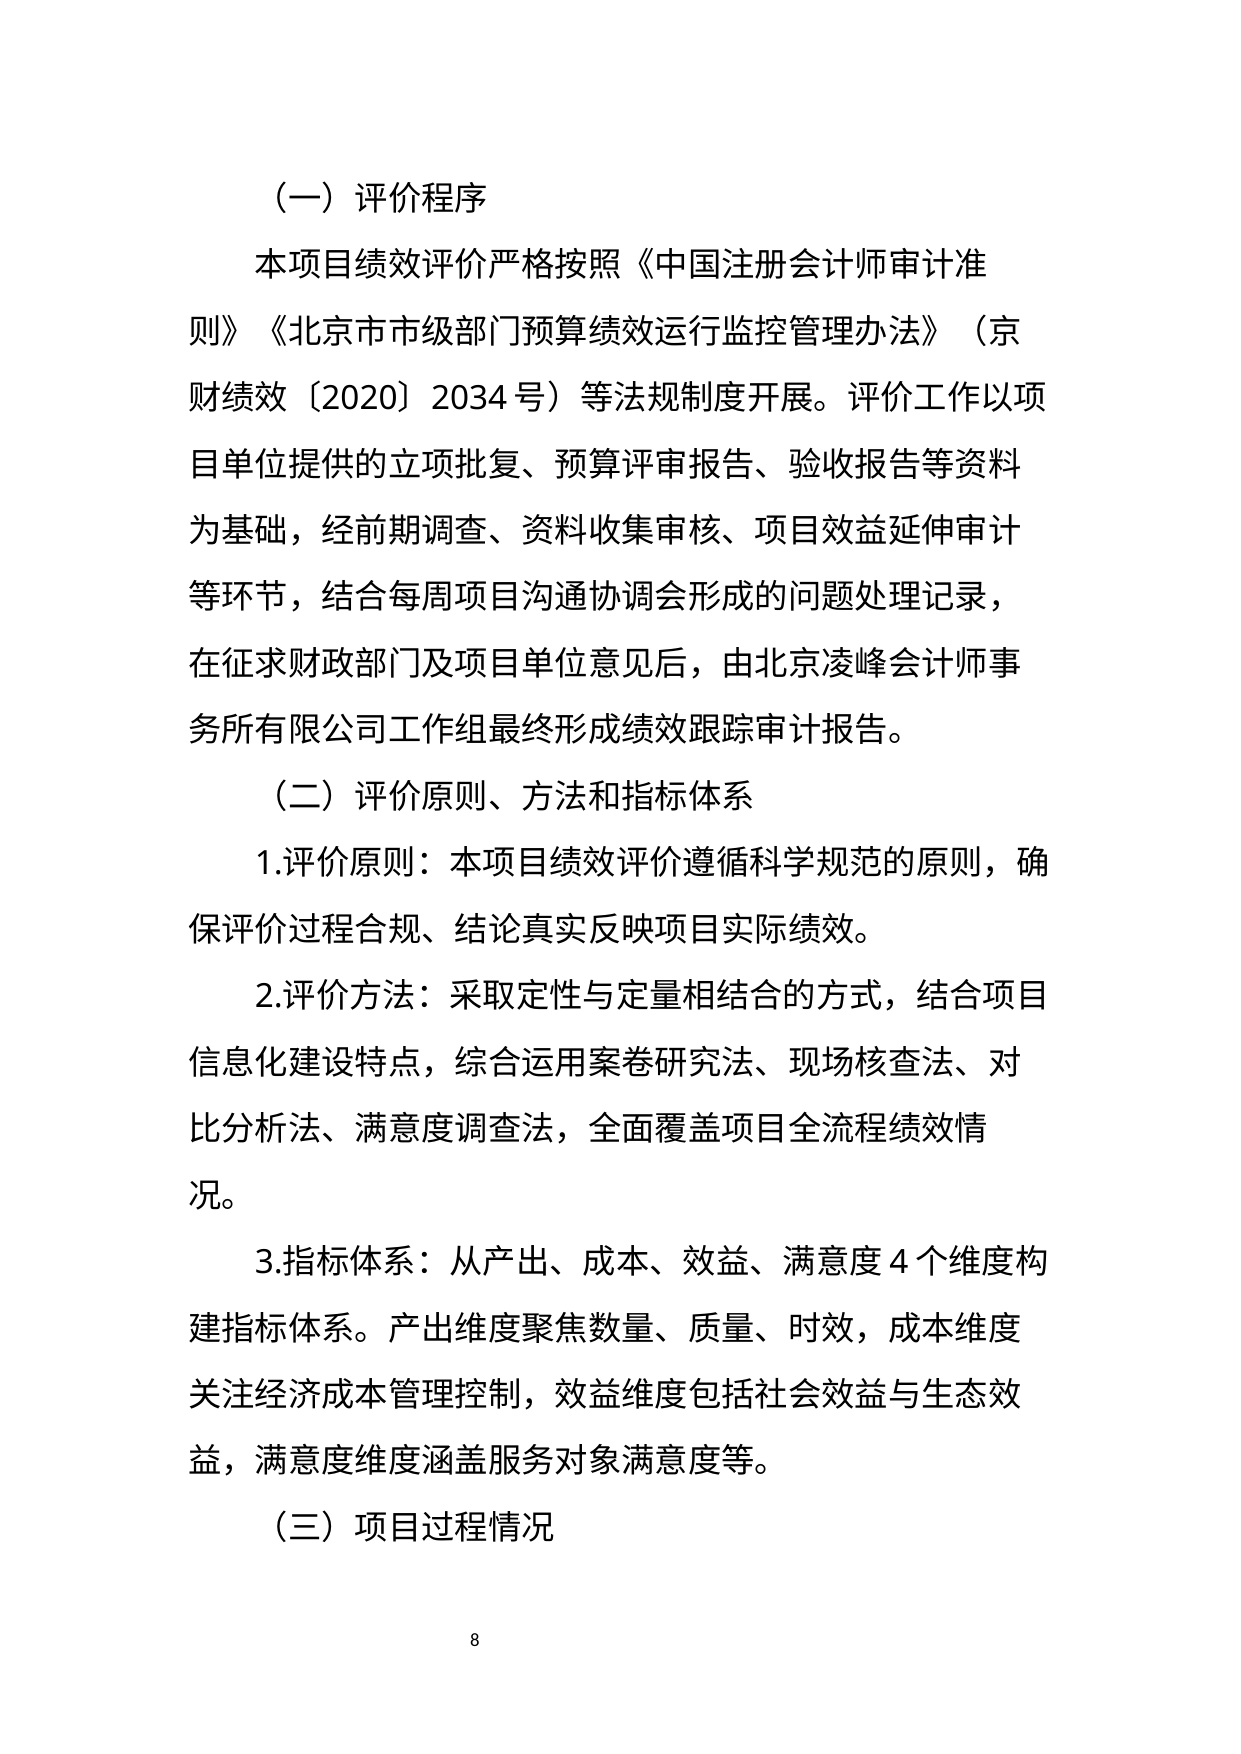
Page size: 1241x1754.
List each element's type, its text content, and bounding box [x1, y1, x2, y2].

text 本项目绩效评价严格按照《中国注册会计师审计准则》《北京市市级部门预算绩效运行监控管理办法》（京财绩效〔2020〕2034号）等法规制度开展。评价工作以项目单位提供的立项批复、预算评审报告、验收报告等资料为基础，经前期调查、资料收集审核、项目效益延伸审计等环节，结合每周项目沟通协调会形成的问题处理记录，在征求财政部门及项目单位意见后，由北京凌峰会计师事务所有限公司工作组最终形成绩效跟踪审计报告。 [188, 229, 1052, 761]
text （三）项目过程情况 [188, 1492, 1052, 1558]
list 2.评价方法：采取定性与定量相结合的方式，结合项目信息化建设特点，综合运用案卷研究法、现场核查法、对比分析法、满意度调查法，全面覆盖项目全流程绩效情况。 [188, 960, 1052, 1226]
list 3.指标体系：从产出、成本、效益、满意度4个维度构建指标体系。产出维度聚焦数量、质量、时效，成本维度关注经济成本管理控制，效益维度包括社会效益与生态效益，满意度维度涵盖服务对象满意度等。 [188, 1226, 1052, 1492]
list 1.评价原则：本项目绩效评价遵循科学规范的原则，确保评价过程合规、结论真实反映项目实际绩效。 [188, 827, 1052, 960]
list 评价原则、方法和指标体系 [188, 761, 1052, 827]
text （一）评价程序 [188, 162, 1052, 229]
